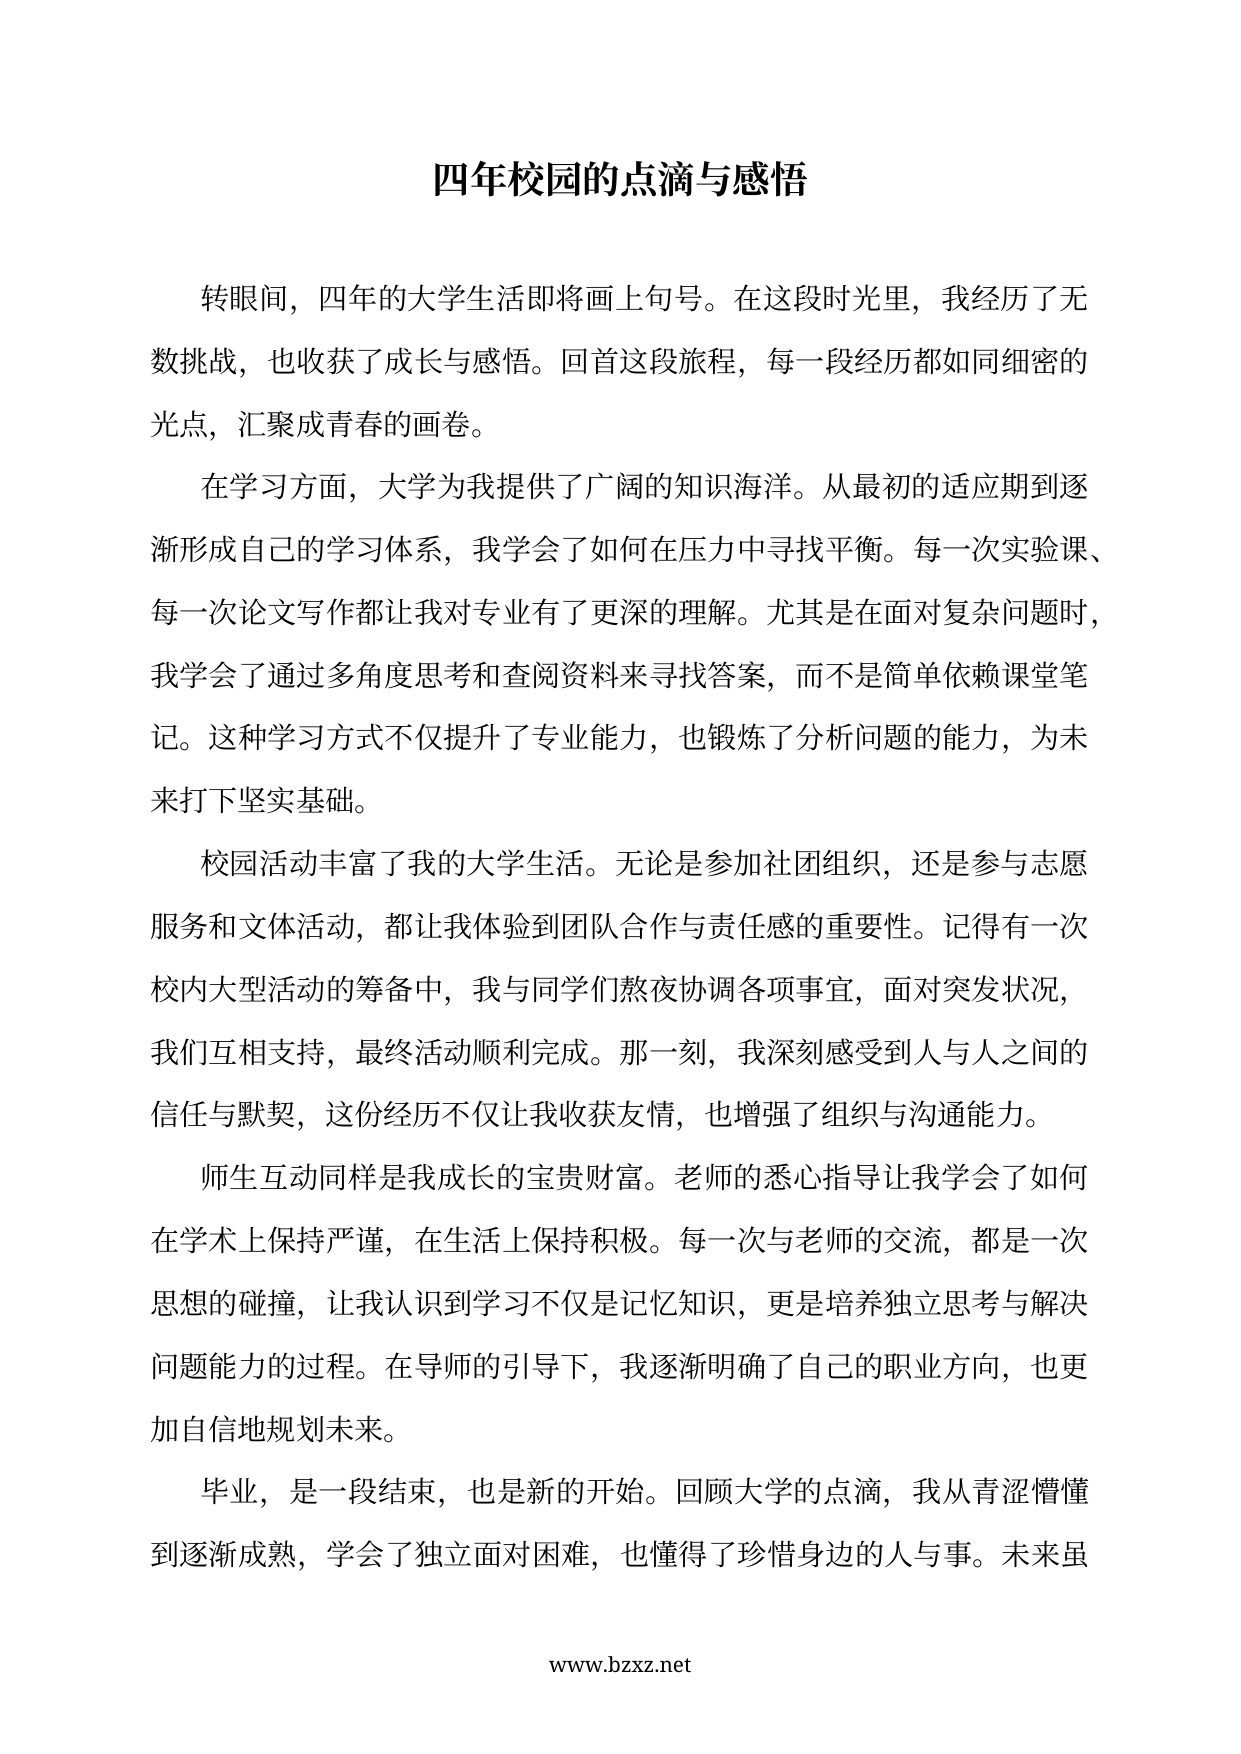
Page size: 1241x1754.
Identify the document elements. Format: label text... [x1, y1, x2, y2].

text 在学习方面，大学为我提供了广阔的知识海洋。从最初的适应期到逐渐形成自己的学习体系，我学会了如何在压力中寻找平衡。每一次实验课、每一次论文写作都让我对专业有了更深的理解。尤其是在面对复杂问题时，我学会了通过多角度思考和查阅资料来寻找答案，而不是简单依赖课堂笔记。这种学习方式不仅提升了专业能力，也锻炼了分析问题的能力，为未来打下坚实基础。 [150, 464, 1090, 820]
text 转眼间，四年的大学生活即将画上句号。在这段时光里，我经历了无数挑战，也收获了成长与感悟。回首这段旅程，每一段经历都如同细密的光点，汇聚成青春的画卷。 [150, 276, 1090, 443]
subtitle 四年校园的点滴与感悟 [150, 150, 1090, 204]
text 校园活动丰富了我的大学生活。无论是参加社团组织，还是参与志愿服务和文体活动，都让我体验到团队合作与责任感的重要性。记得有一次校内大型活动的筹备中，我与同学们熬夜协调各项事宜，面对突发状况，我们互相支持，最终活动顺利完成。那一刻，我深刻感受到人与人之间的信任与默契，这份经历不仅让我收获友情，也增强了组织与沟通能力。 [150, 841, 1090, 1134]
text 师生互动同样是我成长的宝贵财富。老师的悉心指导让我学会了如何在学术上保持严谨，在生活上保持积极。每一次与老师的交流，都是一次思想的碰撞，让我认识到学习不仅是记忆知识，更是培养独立思考与解决问题能力的过程。在导师的引导下，我逐渐明确了自己的职业方向，也更加自信地规划未来。 [150, 1155, 1090, 1448]
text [150, 1469, 1090, 1574]
